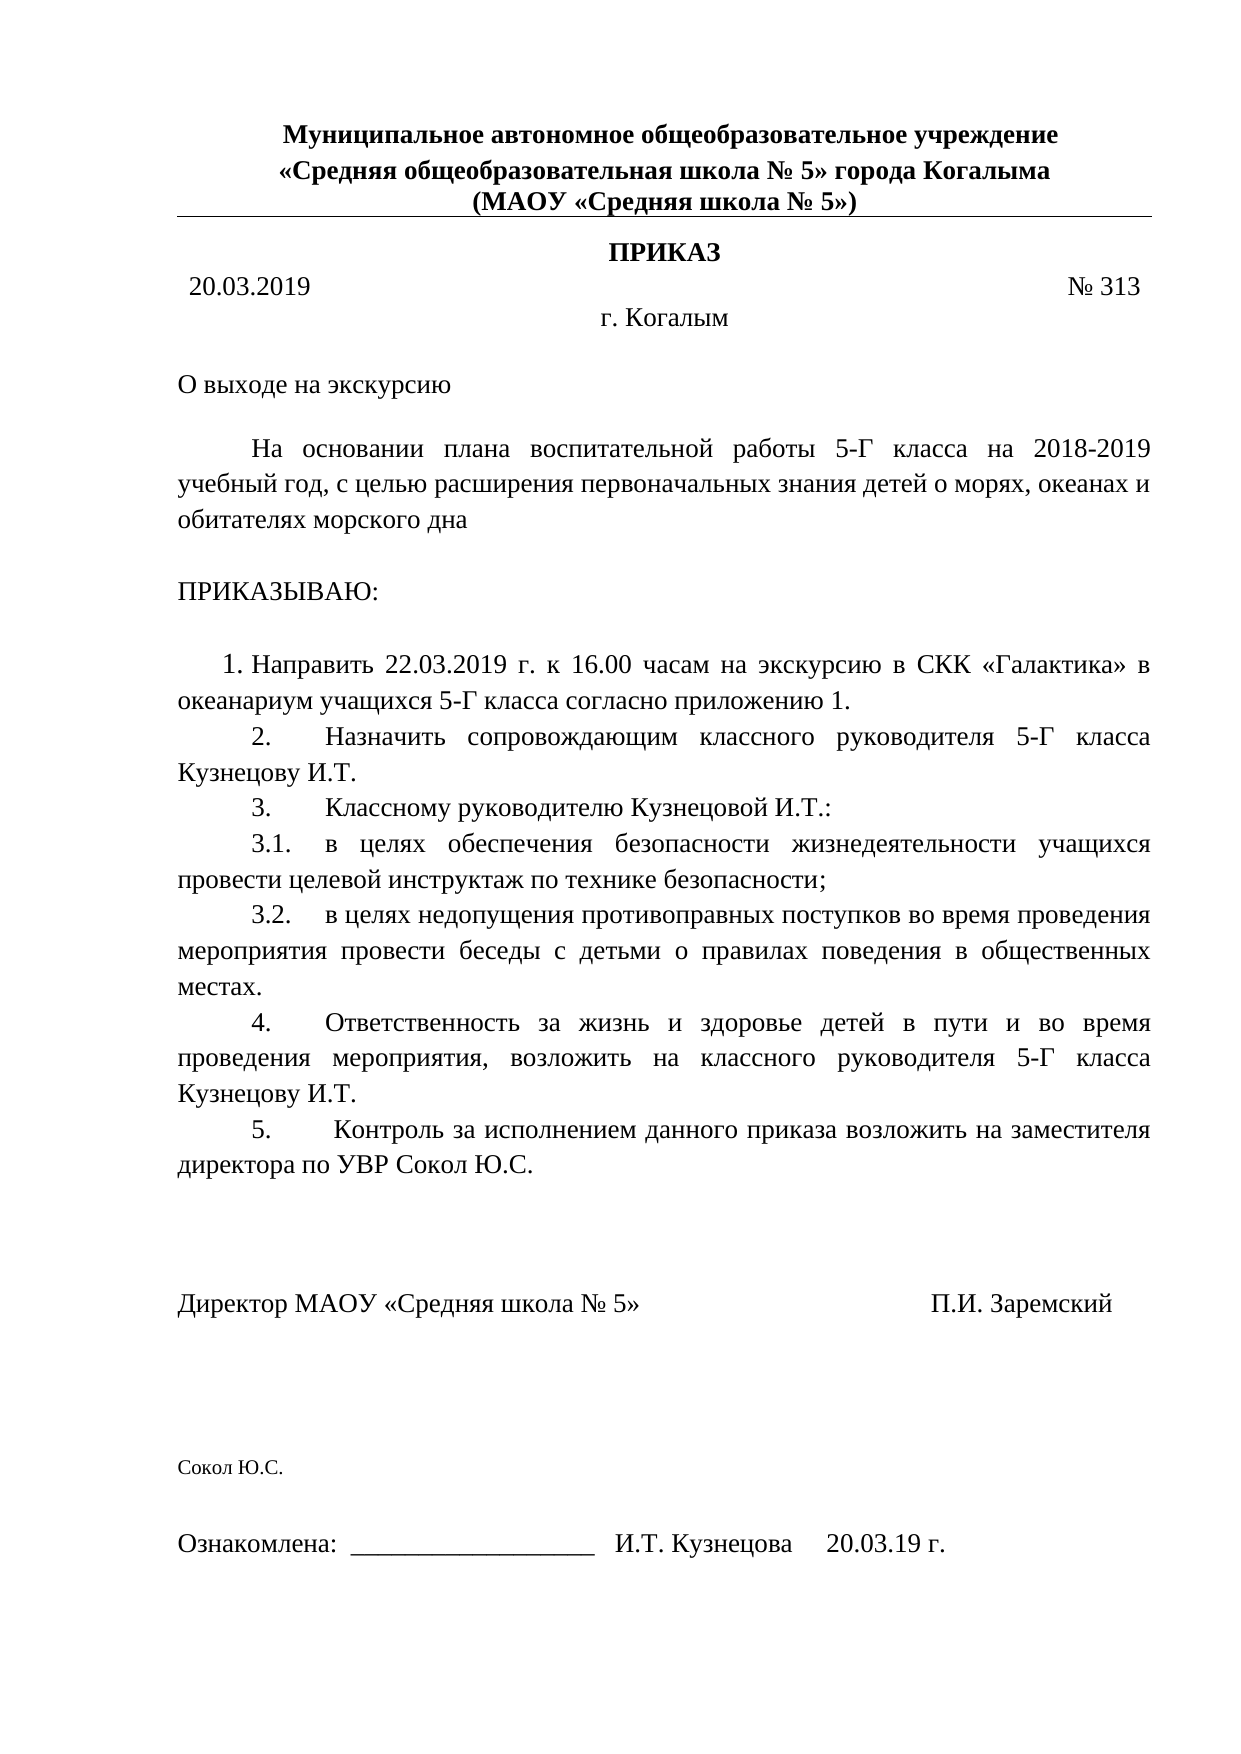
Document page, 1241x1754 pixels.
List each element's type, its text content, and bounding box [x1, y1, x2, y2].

text ПРИКАЗЫВАЮ: [177, 574, 1152, 606]
list в целях недопущения противоправных поступков во время проведения мероприятия провести беседы с детьми о правилах поведения в общественных местах. [177, 898, 1152, 1001]
list Контроль за исполнением данного приказа возложить на заместителя директора по УВР Сокол Ю.С. [177, 1113, 1152, 1180]
text О выходе на экскурсию [177, 368, 1152, 399]
text Ознакомлена: __________________ И.Т. Кузнецова 20.03.19 г. [177, 1527, 1152, 1558]
text «Средняя общеобразовательная школа № 5» города Когалыма [177, 154, 1152, 185]
table_header 20.03.2019 [177, 270, 667, 301]
table_header ПРИКАЗ [177, 217, 1152, 267]
text г. Когалым [177, 301, 1152, 332]
text Муниципальное автономное общеобразовательное учреждение [177, 118, 1152, 149]
list Направить 22.03.2019 г. к 16.00 часам на экскурсию в СКК «Галактика» в океанариум учащихся 5-Г класса согласно приложению 1. [177, 646, 1152, 715]
list в целях обеспечения безопасности жизнедеятельности учащихся провести целевой инструктаж по технике безопасности; [177, 827, 1152, 894]
text Директор МАОУ «Средняя школа № 5» П.И. Заремский [177, 1287, 1152, 1318]
text Сокол Ю.С. [177, 1455, 1152, 1479]
text На основании плана воспитательной работы 5-Г класса на 2018-2019 учебный год, с целью расширения первоначальных знания детей о морях, океанах и обитателях морского дна [177, 432, 1152, 534]
text (МАОУ «Средняя школа № 5») [177, 185, 1152, 216]
table_header № 313 [667, 270, 1152, 301]
list Классному руководителю Кузнецовой И.Т.: [177, 791, 1152, 822]
list Ответственность за жизнь и здоровье детей в пути и во время проведения мероприятия, возложить на классного руководителя 5-Г класса Кузнецову И.Т. [177, 1006, 1152, 1108]
list Назначить сопровождающим классного руководителя 5-Г класса Кузнецову И.Т. [177, 720, 1152, 787]
